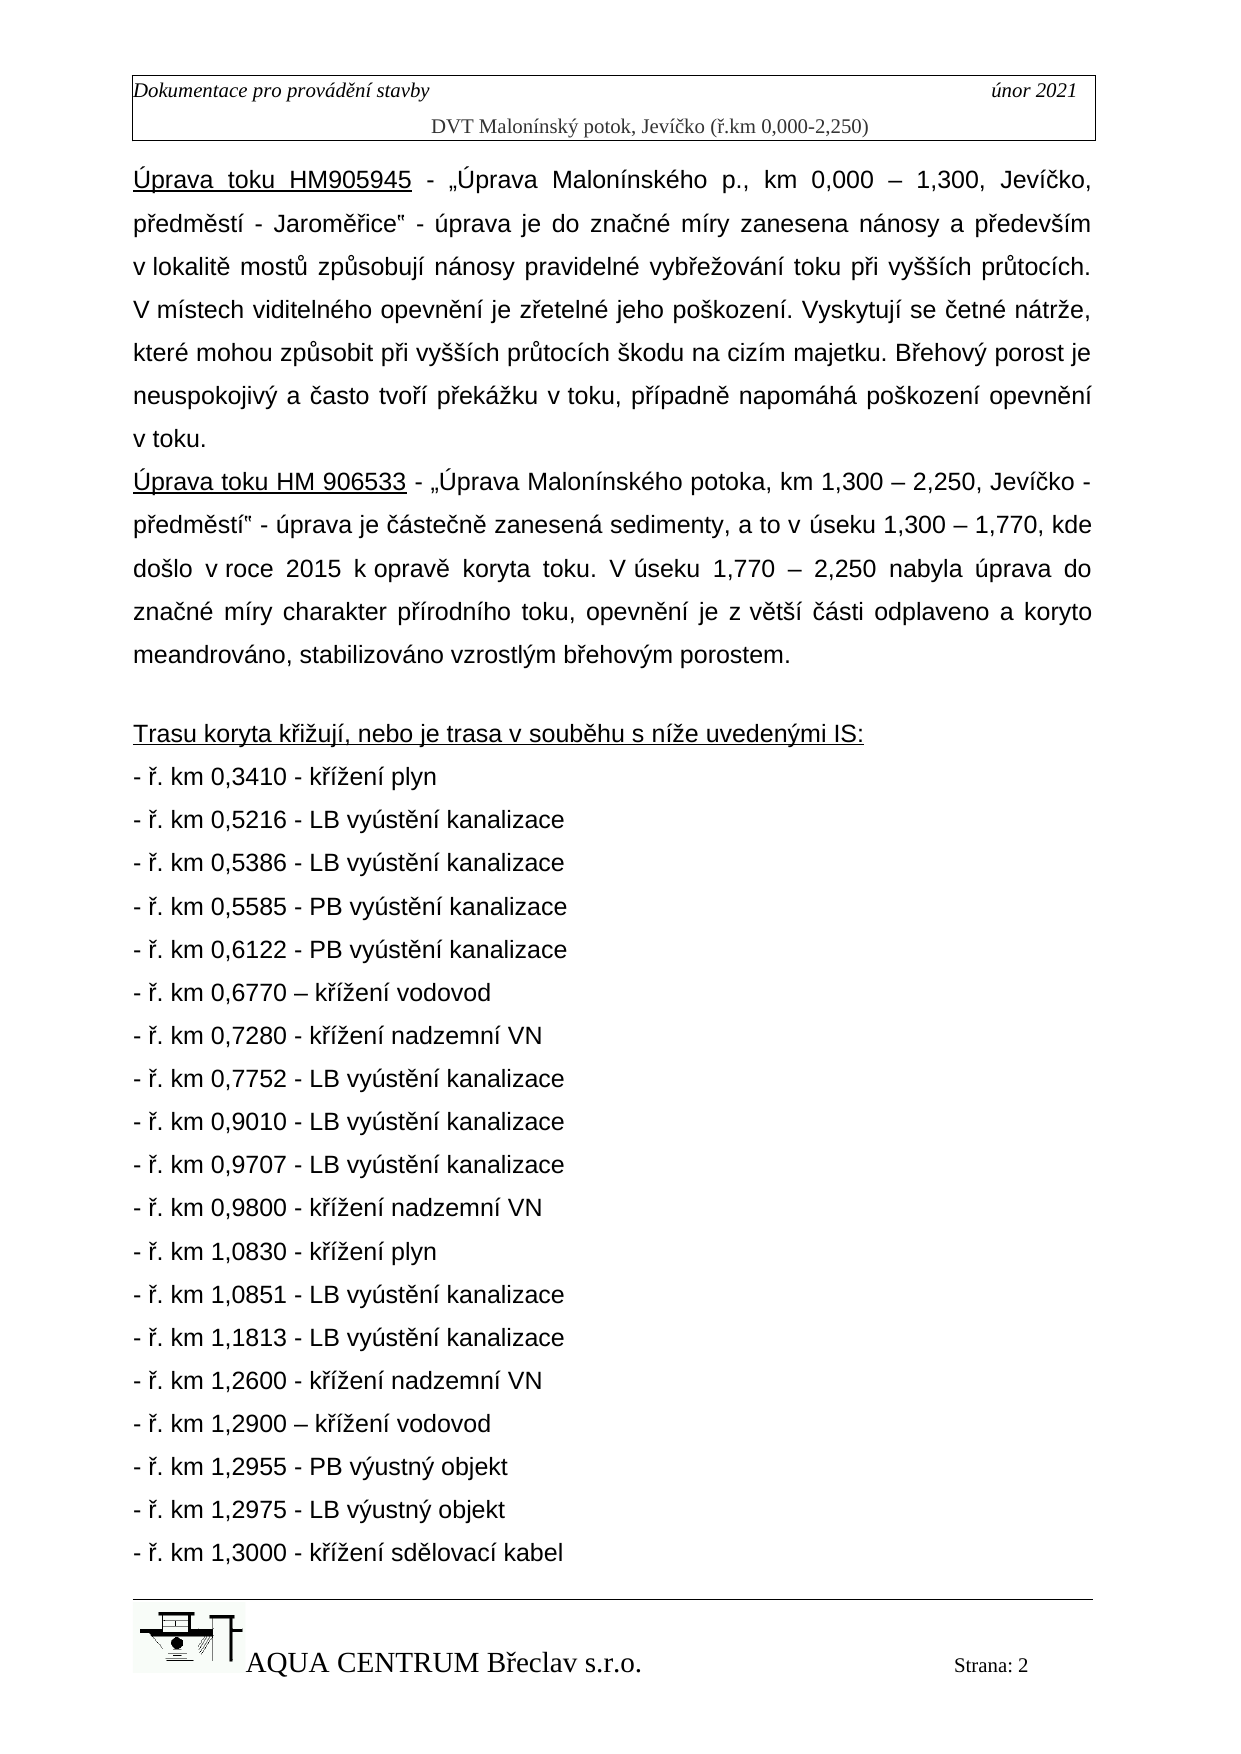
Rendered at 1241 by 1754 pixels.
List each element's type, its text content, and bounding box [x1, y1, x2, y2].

text - ř. km 1,2600 - křížení nadzemní VN [133, 1366, 1093, 1394]
text - ř. km 0,6122 - PB vyústění kanalizace [133, 934, 1093, 963]
text Úprava toku HM 906533 - „Úprava Malonínského potoka, km 1,300 – 2,250, Jevíčko - předměstí‟ - úprava je částečně zanesená sedimenty, a to v úseku 1,300 – 1,770, kde došlo v roce 2015 k opravě koryta toku. V úseku 1,770 – 2,250 nabyla úprava do značné míry charakter přírodního toku, opevnění je z větší části odplaveno a koryto meandrováno, stabilizováno vzrostlým břehovým porostem. [133, 467, 1093, 668]
text - ř. km 0,7752 - LB vyústění kanalizace [133, 1064, 1093, 1093]
text - ř. km 1,1813 - LB vyústění kanalizace [133, 1323, 1093, 1351]
text - ř. km 0,7280 - křížení nadzemní VN [133, 1021, 1093, 1049]
picture [132, 1602, 246, 1673]
text Úprava toku HM905945 - „Úprava Malonínského p., km 0,000 – 1,300, Jevíčko, předměstí - Jaroměřice‟ - úprava je do značné míry zanesena nánosy a především v lokalitě mostů způsobují nánosy pravidelné vybřežování toku při vyšších průtocích. V místech viditelného opevnění je zřetelné jeho poškození. Vyskytují se četné nátrže, které mohou způsobit při vyšších průtocích škodu na cizím majetku. Břehový porost je neuspokojivý a často tvoří překážku v toku, případně napomáhá poškození opevnění v toku. [133, 165, 1093, 453]
text - ř. km 0,9707 - LB vyústění kanalizace [133, 1150, 1093, 1179]
text - ř. km 1,0851 - LB vyústění kanalizace [133, 1279, 1093, 1308]
text - ř. km 0,9010 - LB vyústění kanalizace [133, 1107, 1093, 1136]
text - ř. km 0,9800 - křížení nadzemní VN [133, 1193, 1093, 1222]
text - ř. km 1,2955 - PB výustný objekt [133, 1452, 1093, 1481]
text - ř. km 0,5585 - PB vyústění kanalizace [133, 891, 1093, 920]
text - ř. km 0,3410 - křížení plyn [133, 762, 1093, 791]
text - ř. km 1,2975 - LB výustný objekt [133, 1495, 1093, 1524]
text - ř. km 1,2900 – křížení vodovod [133, 1409, 1093, 1438]
text Trasu koryta křižují, nebo je trasa v souběhu s níže uvedenými IS: [133, 719, 1093, 748]
text - ř. km 0,5216 - LB vyústění kanalizace [133, 805, 1093, 834]
text - ř. km 1,0830 - křížení plyn [133, 1236, 1093, 1265]
text - ř. km 0,5386 - LB vyústění kanalizace [133, 848, 1093, 877]
text - ř. km 1,3000 - křížení sdělovací kabel [133, 1538, 1093, 1567]
text - ř. km 0,6770 – křížení vodovod [133, 978, 1093, 1006]
